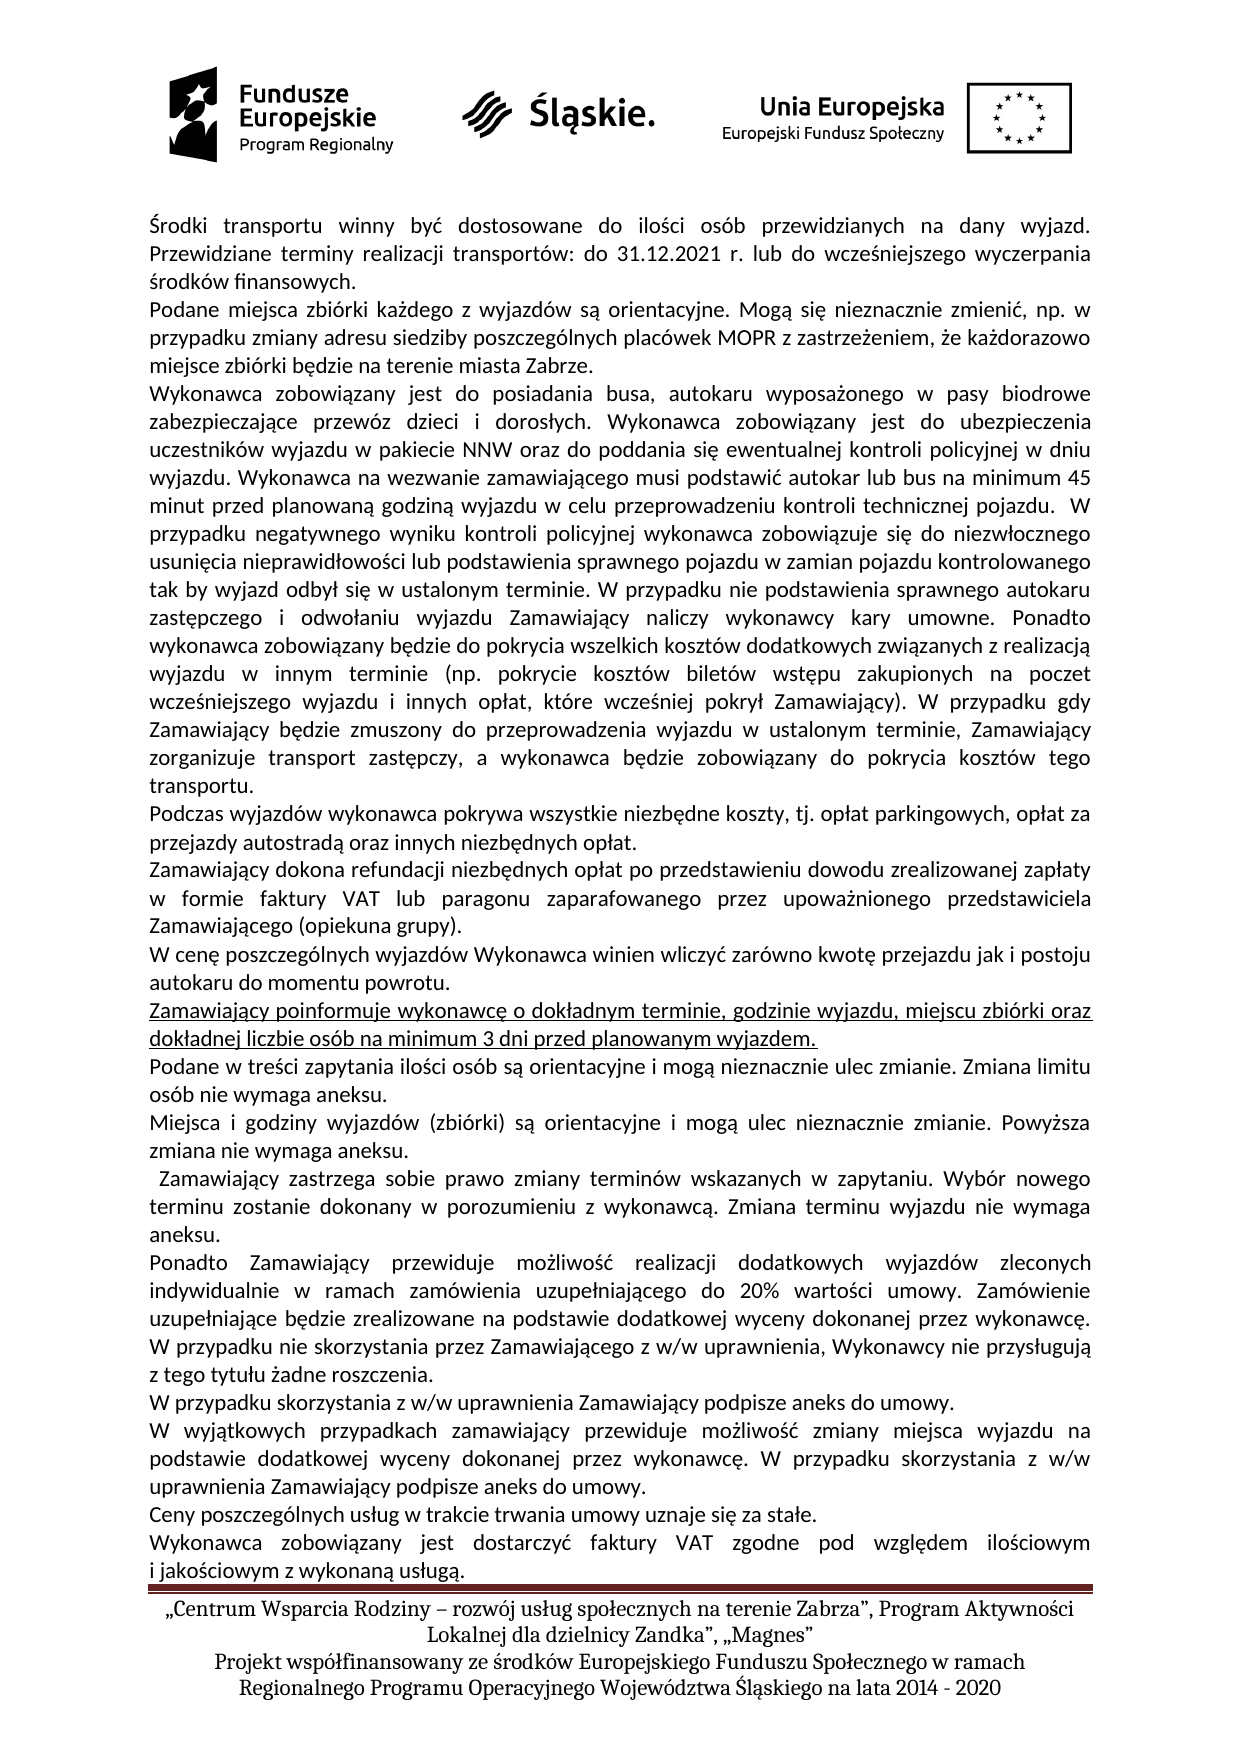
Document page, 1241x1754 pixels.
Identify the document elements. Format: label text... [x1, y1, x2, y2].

text Ponadto Zamawiający przewiduje możliwość realizacji dodatkowych wyjazdów zleconych indywidualnie w ramach zamówienia uzupełniającego do 20% wartości umowy. Zamówienie uzupełniające będzie zrealizowane na podstawie dodatkowej wyceny dokonanej przez wykonawcę. W przypadku nie skorzystania przez Zamawiającego z w/w uprawnienia, Wykonawcy nie przysługują z tego tytułu żadne roszczenia. [149, 1248, 1093, 1388]
text W cenę poszczególnych wyjazdów Wykonawca winien wliczyć zarówno kwotę przejazdu jak i postoju autokaru do momentu powrotu. [149, 940, 1093, 996]
text W przypadku skorzystania z w/w uprawnienia Zamawiający podpisze aneks do umowy. [149, 1388, 1093, 1416]
text Zamawiający zastrzega sobie prawo zmiany terminów wskazanych w zapytaniu. Wybór nowego terminu zostanie dokonany w porozumieniu z wykonawcą. Zmiana terminu wyjazdu nie wymaga aneksu. [149, 1164, 1093, 1248]
text Podane w treści zapytania ilości osób są orientacyjne i mogą nieznacznie ulec zmianie. Zmiana limitu osób nie wymaga aneksu. [149, 1052, 1093, 1108]
text Podane miejsca zbiórki każdego z wyjazdów są orientacyjne. Mogą się nieznacznie zmienić, np. w przypadku zmiany adresu siedziby poszczególnych placówek MOPR z zastrzeżeniem, że każdorazowo miejsce zbiórki będzie na terenie miasta Zabrze. [149, 295, 1093, 379]
text Ceny poszczególnych usług w trakcie trwania umowy uznaje się za stałe. [149, 1500, 1093, 1528]
text Zamawiający poinformuje wykonawcę o dokładnym terminie, godzinie wyjazdu, miejscu zbiórki oraz dokładnej liczbie osób na minimum 3 dni przed planowanym wyjazdem. [149, 1021, 1093, 1052]
text Podczas wyjazdów wykonawca pokrywa wszystkie niezbędne koszty, tj. opłat parkingowych, opłat za przejazdy autostradą oraz innych niezbędnych opłat. [149, 799, 1093, 856]
text Zamawiający dokona refundacji niezbędnych opłat po przedstawieniu dowodu zrealizowanej zapłaty w formie faktury VAT lub paragonu zaparafowanego przez upoważnionego przedstawiciela Zamawiającego (opiekuna grupy). [149, 856, 1093, 940]
text Zamawiający poinformuje wykonawcę o dokładnym terminie, godzinie wyjazdu, miejscu zbiórki oraz dokładnej liczbie osób na minimum 3 dni przed planowanym wyjazdem. [149, 996, 1093, 1020]
text Wykonawca zobowiązany jest do posiadania busa, autokaru wyposażonego w pasy biodrowe zabezpieczające przewóz dzieci i dorosłych. Wykonawca zobowiązany jest do ubezpieczenia uczestników wyjazdu w pakiecie NNW oraz do poddania się ewentualnej kontroli policyjnej w dniu wyjazdu. Wykonawca na wezwanie zamawiającego musi podstawić autokar lub bus na minimum 45 minut przed planowaną godziną wyjazdu w celu przeprowadzeniu kontroli technicznej pojazdu. W przypadku negatywnego wyniku kontroli policyjnej wykonawca zobowiązuje się do niezwłocznego usunięcia nieprawidłowości lub podstawienia sprawnego pojazdu w zamian pojazdu kontrolowanego tak by wyjazd odbył się w ustalonym terminie. W przypadku nie podstawienia sprawnego autokaru zastępczego i odwołaniu wyjazdu Zamawiający naliczy wykonawcy kary umowne. Ponadto wykonawca zobowiązany będzie do pokrycia wszelkich kosztów dodatkowych związanych z realizacją wyjazdu w innym terminie (np. pokrycie kosztów biletów wstępu zakupionych na poczet wcześniejszego wyjazdu i innych opłat, które wcześniej pokrył Zamawiający). W przypadku gdy Zamawiający będzie zmuszony do przeprowadzenia wyjazdu w ustalonym terminie, Zamawiający zorganizuje transport zastępczy, a wykonawca będzie zobowiązany do pokrycia kosztów tego transportu. [149, 379, 1093, 799]
text Wykonawca zobowiązany jest dostarczyć faktury VAT zgodne pod względem ilościowym i jakościowym z wykonaną usługą. [149, 1528, 1093, 1584]
text Miejsca i godziny wyjazdów (zbiórki) są orientacyjne i mogą ulec nieznacznie zmianie. Powyższa zmiana nie wymaga aneksu. [149, 1108, 1093, 1164]
text W wyjątkowych przypadkach zamawiający przewiduje możliwość zmiany miejsca wyjazdu na podstawie dodatkowej wyceny dokonanej przez wykonawcę. W przypadku skorzystania z w/w uprawnienia Zamawiający podpisze aneks do umowy. [149, 1416, 1093, 1500]
text Środki transportu winny być dostosowane do ilości osób przewidzianych na dany wyjazd. Przewidziane terminy realizacji transportów: do 31.12.2021 r. lub do wcześniejszego wyczerpania środków finansowych. [149, 211, 1093, 295]
picture [147, 44, 1094, 184]
